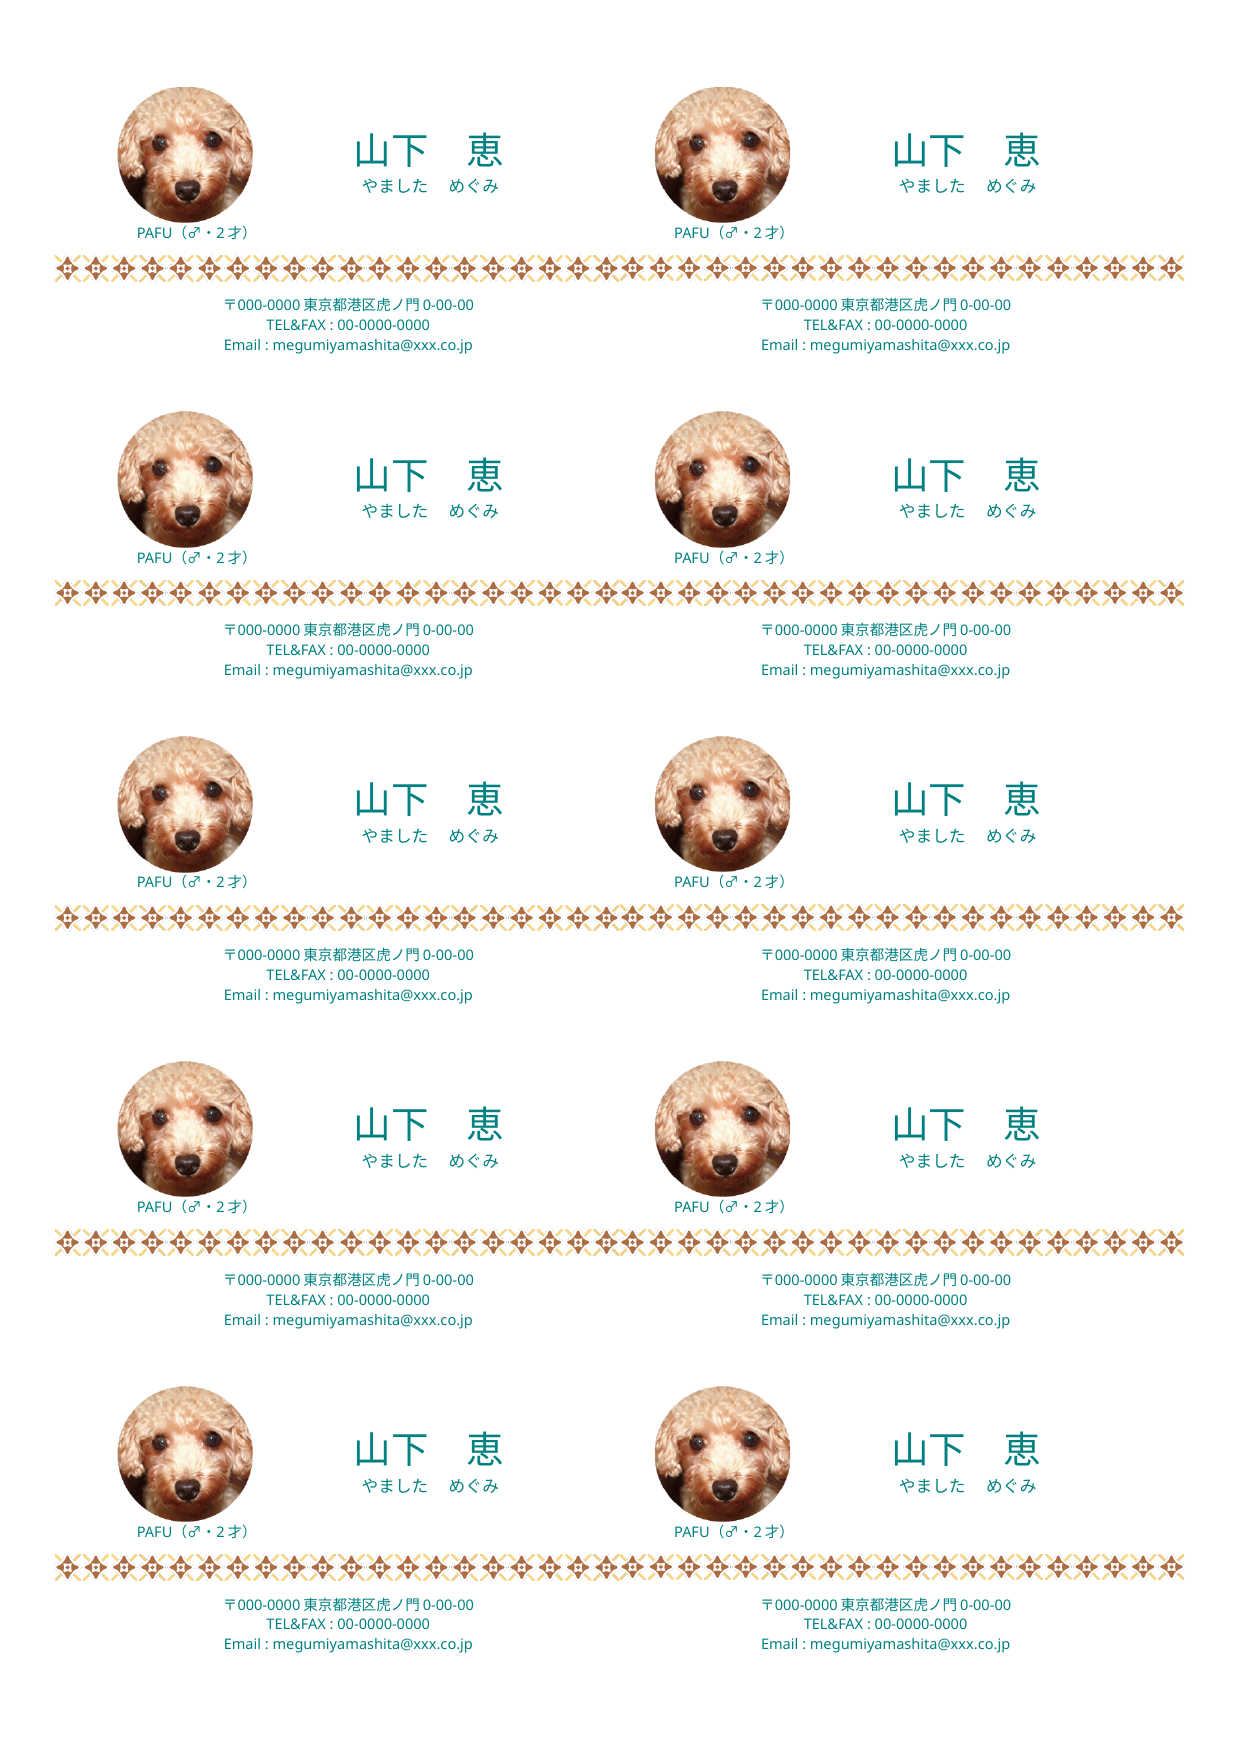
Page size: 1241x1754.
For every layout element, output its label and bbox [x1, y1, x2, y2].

picture [654, 411, 791, 548]
table_cell [83, 1364, 620, 1553]
table_cell [620, 715, 1157, 904]
table_cell [83, 931, 620, 1039]
table_cell [83, 1581, 620, 1689]
table_cell [83, 1039, 620, 1229]
picture [54, 579, 1185, 606]
table_cell [83, 606, 620, 714]
picture [54, 1553, 1185, 1581]
table_header [620, 65, 1157, 254]
picture [654, 1386, 791, 1522]
table_cell [620, 390, 1157, 579]
table_cell [620, 1580, 1157, 1689]
table_header [83, 282, 620, 390]
picture [117, 1061, 253, 1197]
table_cell [620, 931, 1157, 1039]
picture [654, 87, 791, 223]
picture [54, 1228, 1185, 1256]
table_cell [620, 1039, 1157, 1228]
picture [117, 87, 253, 223]
picture [54, 904, 1185, 931]
picture [54, 254, 1185, 282]
picture [654, 1061, 791, 1197]
table_cell [83, 390, 620, 579]
picture [654, 736, 791, 872]
table_cell [83, 715, 620, 904]
table_header [620, 281, 1157, 390]
picture [117, 1386, 253, 1522]
table_cell [83, 1256, 620, 1364]
table_cell [620, 1364, 1157, 1553]
picture [117, 736, 253, 873]
table_header [83, 65, 620, 254]
table_cell [620, 606, 1157, 714]
picture [117, 411, 253, 548]
table_cell [620, 1256, 1157, 1364]
